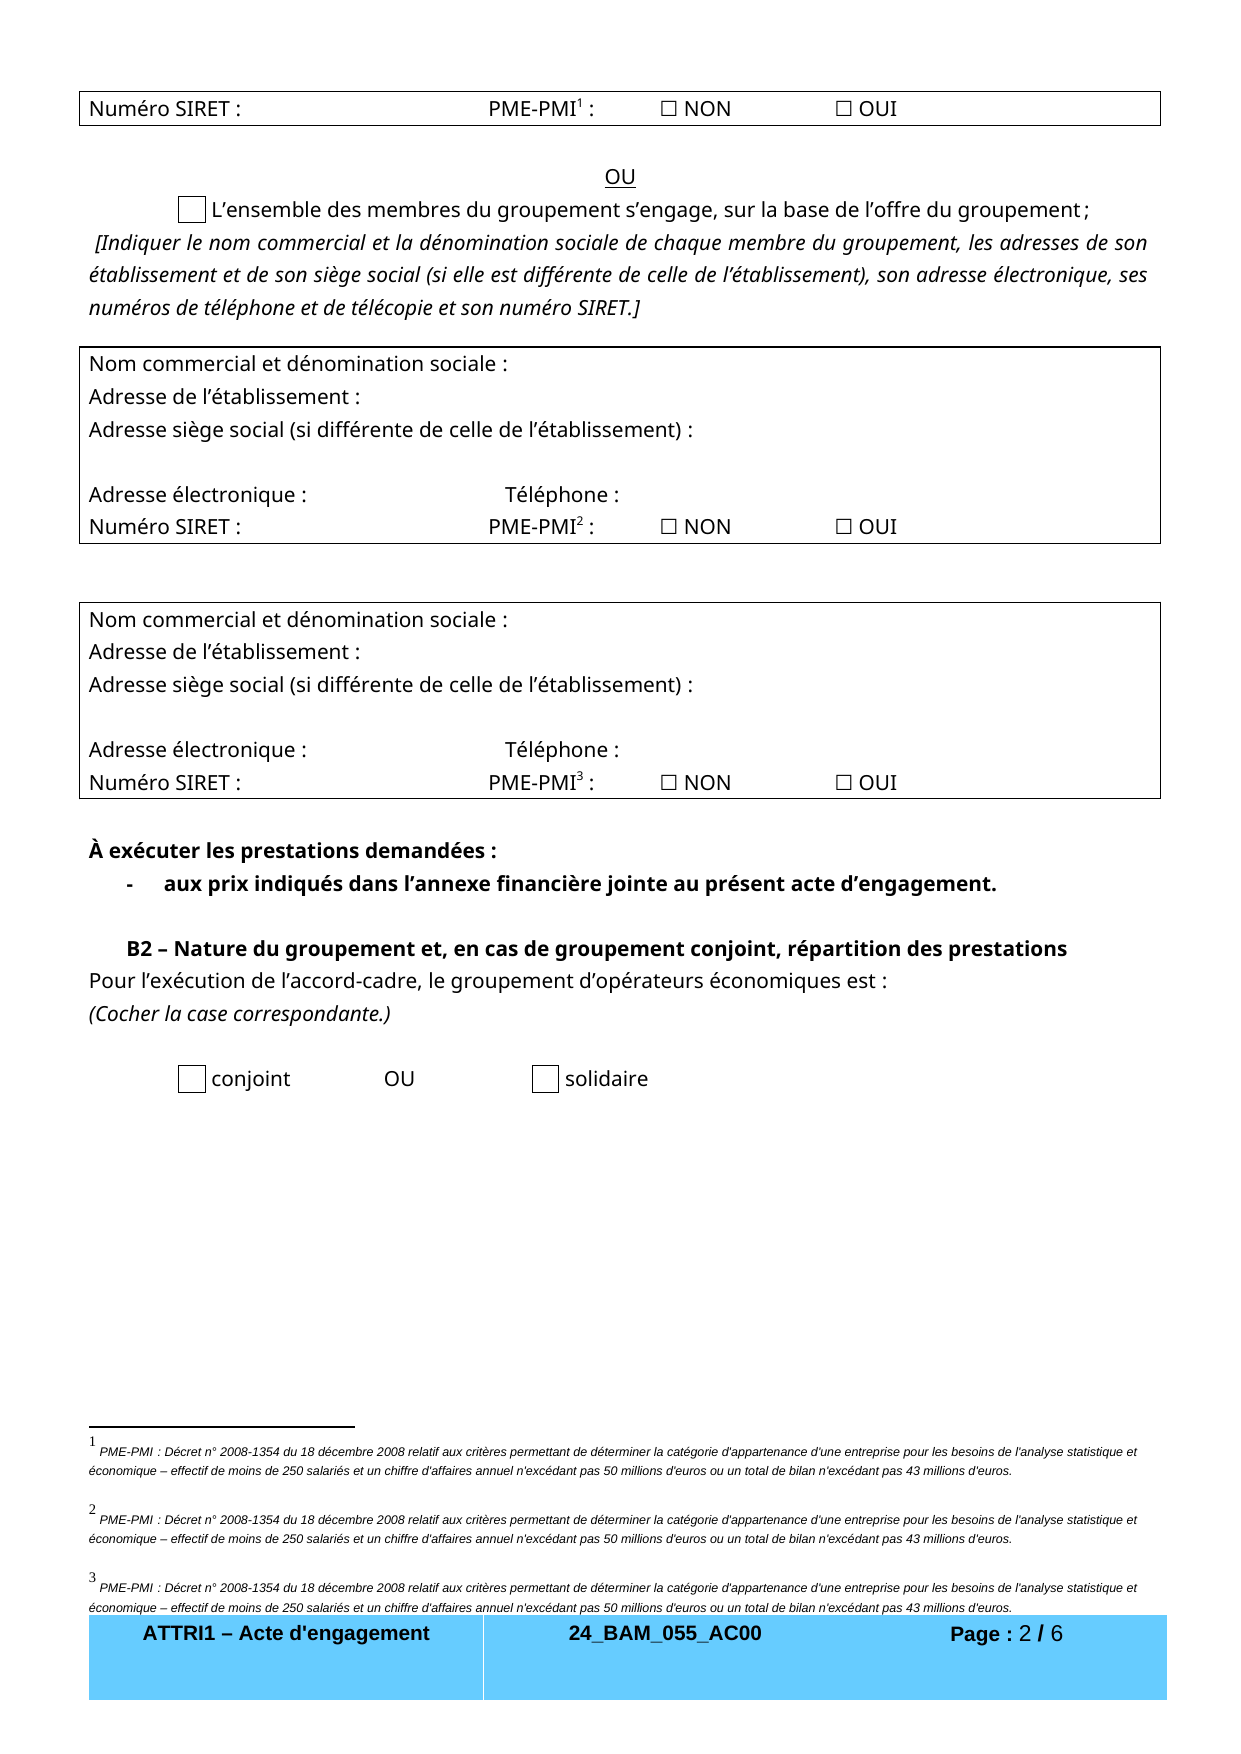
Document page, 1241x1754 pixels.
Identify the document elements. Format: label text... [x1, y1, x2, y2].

text Numéro SIRET : PME-PMI : NON OUI [80, 765, 1160, 798]
text Adresse de l’établissement : [80, 634, 1160, 666]
text Adresse de l’établissement : [80, 379, 1160, 411]
text À exécuter les prestations demandées : [89, 836, 1152, 864]
text B2 – Nature du groupement et, en cas de groupement conjoint, répartition des prestations [89, 934, 1152, 962]
text Nom commercial et dénomination sociale : [80, 348, 1160, 378]
text Pour l’exécution de l’accord-cadre, le groupement d’opérateurs économiques est : [89, 967, 1152, 995]
text Nom commercial et dénomination sociale : [80, 603, 1160, 633]
text Adresse siège social (si différente de celle de l’établissement) : [80, 412, 1160, 443]
text Numéro SIRET : PME-PMI : NON OUI [80, 509, 1160, 543]
text Adresse électronique : Téléphone : [80, 477, 1160, 508]
list aux prix indiqués dans l’annexe financière jointe au présent acte d’engagement. [126, 869, 1152, 897]
text [Indiquer le nom commercial et la dénomination sociale de chaque membre du groupement, les adresses de son établissement et de son siège social (si elle est différente de celle de l’établissement), son adresse électronique, ses numéros de téléphone et de télécopie et son numéro SIRET.] [89, 228, 1152, 321]
text (Cocher la case correspondante.) [89, 999, 1152, 1028]
text L’ensemble des membres du groupement s’engage, sur la base de l’offre du groupement ; [177, 195, 1152, 223]
text conjoint OU solidaire [89, 1064, 1152, 1093]
text Numéro SIRET : PME-PMI : NON OUI [80, 92, 1160, 125]
text Adresse électronique : Téléphone : [80, 732, 1160, 764]
text Adresse siège social (si différente de celle de l’établissement) : [80, 667, 1160, 698]
text OU [89, 162, 1152, 191]
